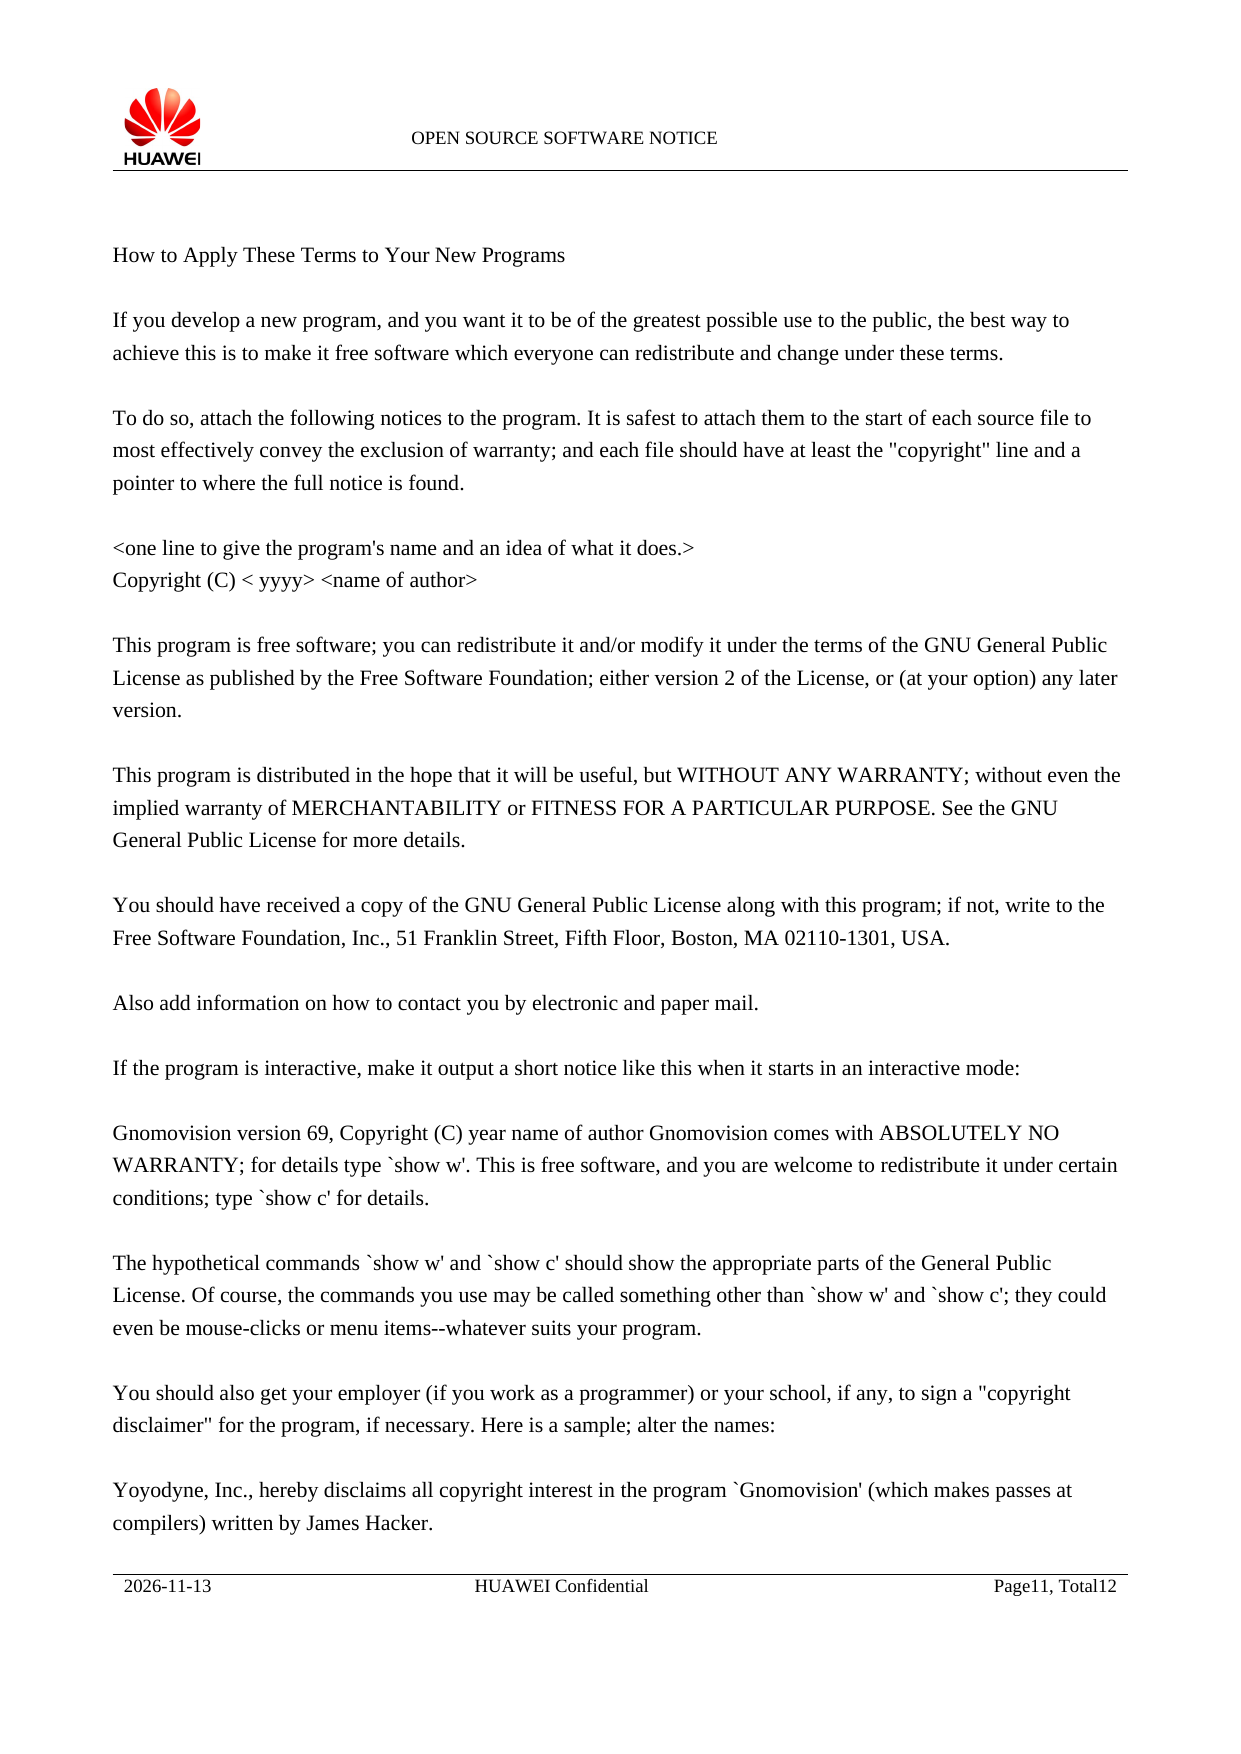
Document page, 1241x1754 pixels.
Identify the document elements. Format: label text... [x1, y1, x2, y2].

text To do so, attach the following notices to the program. It is safest to attach them to the start of each source file to most effectively convey the exclusion of warranty; and each file should have at least the "copyright" line and a pointer to where the full notice is found. [112, 401, 1128, 499]
text If you develop a new program, and you want it to be of the greatest possible use to the public, the best way to achieve this is to make it free software which everyone can redistribute and change under these terms. [112, 304, 1128, 369]
text You should have received a copy of the GNU General Public License along with this program; if not, write to the Free Software Foundation, Inc., 51 Franklin Street, Fifth Floor, Boston, MA 02110-1301, USA. [112, 889, 1128, 954]
text The hypothetical commands `show w' and `show c' should show the appropriate parts of the General Public License. Of course, the commands you use may be called something other than `show w' and `show c'; they could even be mouse-clicks or menu items--whatever suits your program. [112, 1246, 1128, 1344]
text Gnomovision version 69, Copyright (C) year name of author Gnomovision comes with ABSOLUTELY NO WARRANTY; for details type `show w'. This is free software, and you are welcome to redistribute it under certain conditions; type `show c' for details. [112, 1116, 1128, 1214]
text This program is distributed in the hope that it will be useful, but WITHOUT ANY WARRANTY; without even the implied warranty of MERCHANTABILITY or FITNESS FOR A PARTICULAR PURPOSE. See the GNU General Public License for more details. [112, 759, 1128, 856]
text Copyright (C) < yyyy> <name of author> [112, 564, 1128, 596]
text Yoyodyne, Inc., hereby disclaims all copyright interest in the program `Gnomovision' (which makes passes at compilers) written by James Hacker. [112, 1474, 1128, 1539]
text <one line to give the program's name and an idea of what it does.> [112, 531, 1128, 564]
text If the program is interactive, make it output a short notice like this when it starts in an interactive mode: [112, 1051, 1128, 1084]
picture [124, 88, 201, 165]
text How to Apply These Terms to Your New Programs [112, 239, 1128, 271]
text This program is free software; you can redistribute it and/or modify it under the terms of the GNU General Public License as published by the Free Software Foundation; either version 2 of the License, or (at your option) any later version. [112, 629, 1128, 726]
text Also add information on how to contact you by electronic and paper mail. [112, 986, 1128, 1019]
text You should also get your employer (if you work as a programmer) or your school, if any, to sign a "copyright disclaimer" for the program, if necessary. Here is a sample; alter the names: [112, 1376, 1128, 1441]
